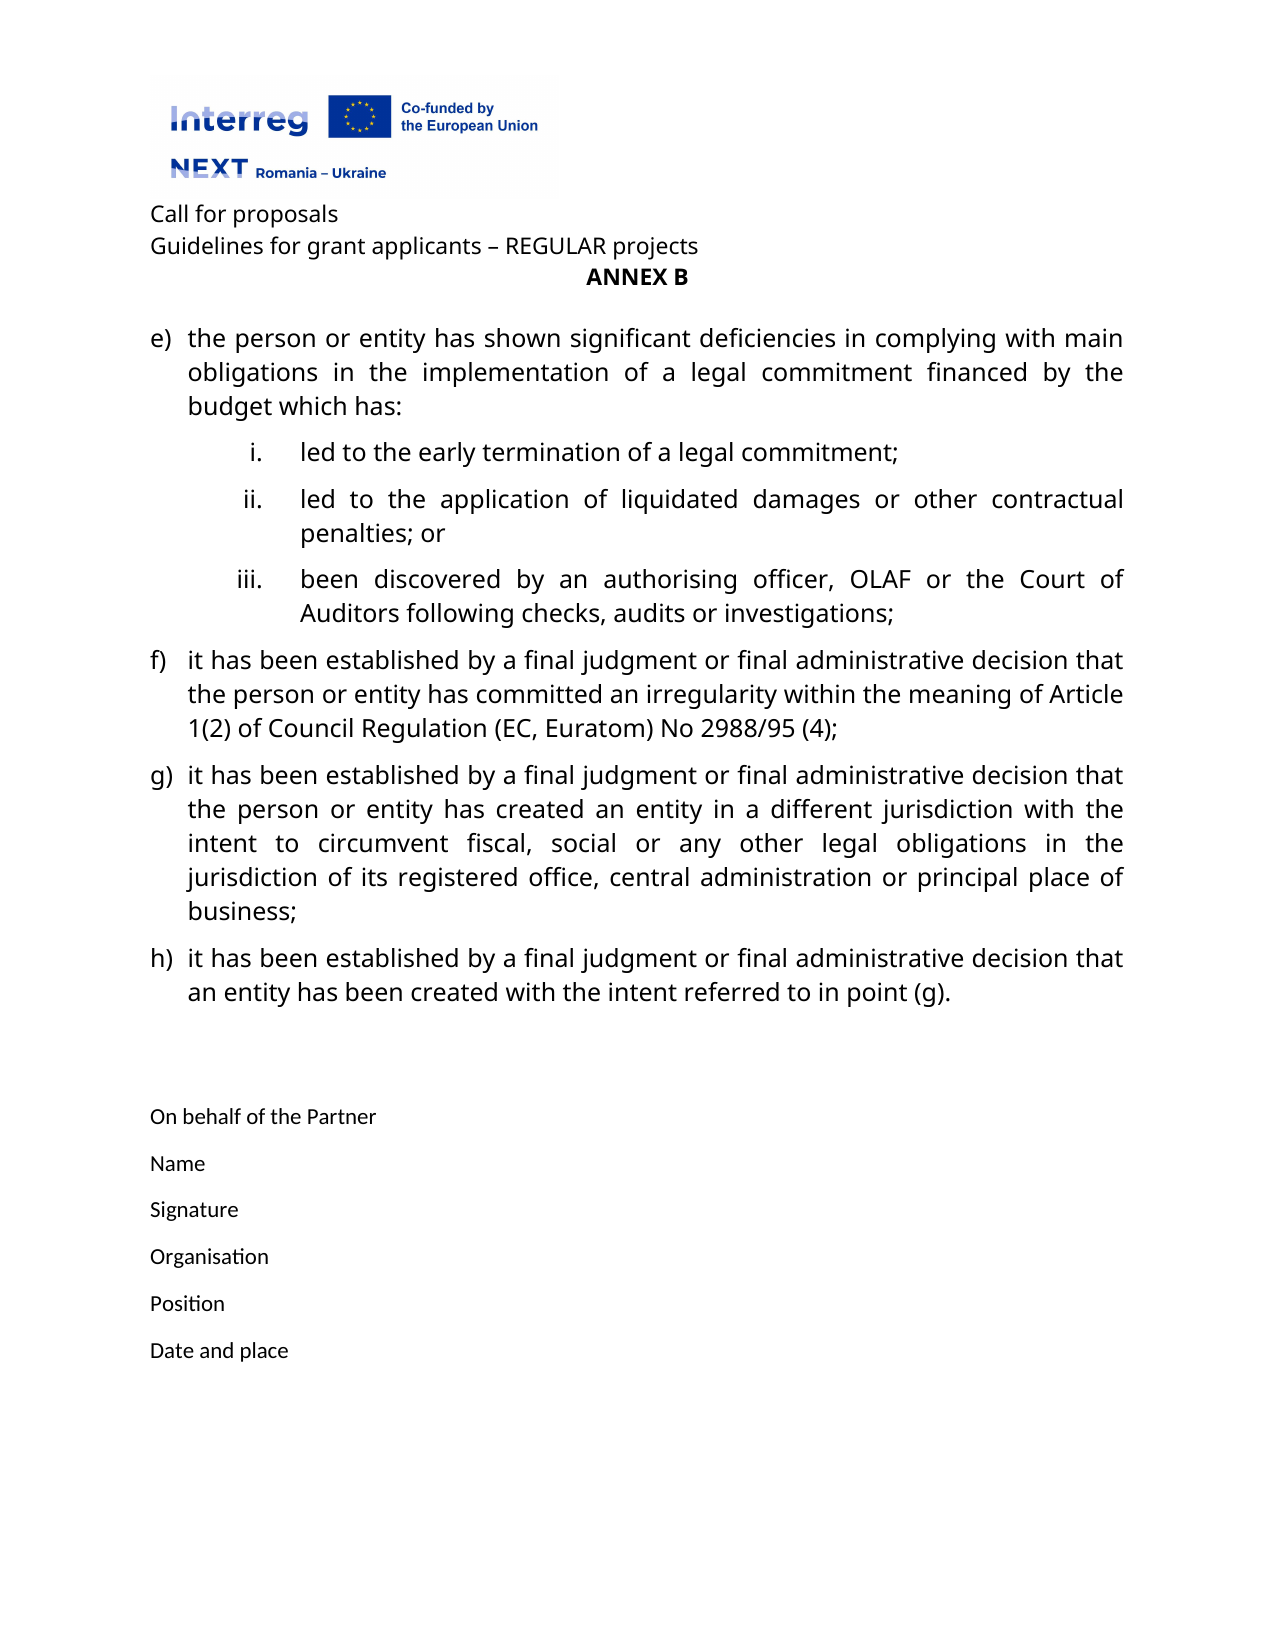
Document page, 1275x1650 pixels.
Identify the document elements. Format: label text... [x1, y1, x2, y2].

list it has been established by a final judgment or final administrative decision that an entity has been created with the intent referred to in point (g). [150, 940, 1125, 1008]
picture [150, 75, 559, 199]
text Organisation [150, 1242, 1125, 1270]
text On behalf of the Partner [150, 1102, 1125, 1130]
text Signature [150, 1196, 1125, 1223]
list been discovered by an authorising officer, OLAF or the Court of Auditors following checks, audits or investigations; [262, 562, 1125, 630]
text Date and place [150, 1336, 1125, 1364]
list led to the application of liquidated damages or other contractual penalties; or [262, 481, 1125, 549]
list led to the early termination of a legal commitment; [262, 435, 1125, 469]
list it has been established by a final judgment or final administrative decision that the person or entity has committed an irregularity within the meaning of Article 1(2) of Council Regulation (EC, Euratom) No 2988/95 (4); [150, 643, 1125, 745]
list it has been established by a final judgment or final administrative decision that the person or entity has created an entity in a different jurisdiction with the intent to circumvent fiscal, social or any other legal obligations in the jurisdiction of its registered office, central administration or principal place of business; [150, 757, 1125, 928]
list the person or entity has shown significant deficiencies in complying with main obligations in the implementation of a legal commitment financed by the budget which has: [150, 320, 1125, 422]
text Name [150, 1149, 1125, 1177]
text Position [150, 1289, 1125, 1317]
